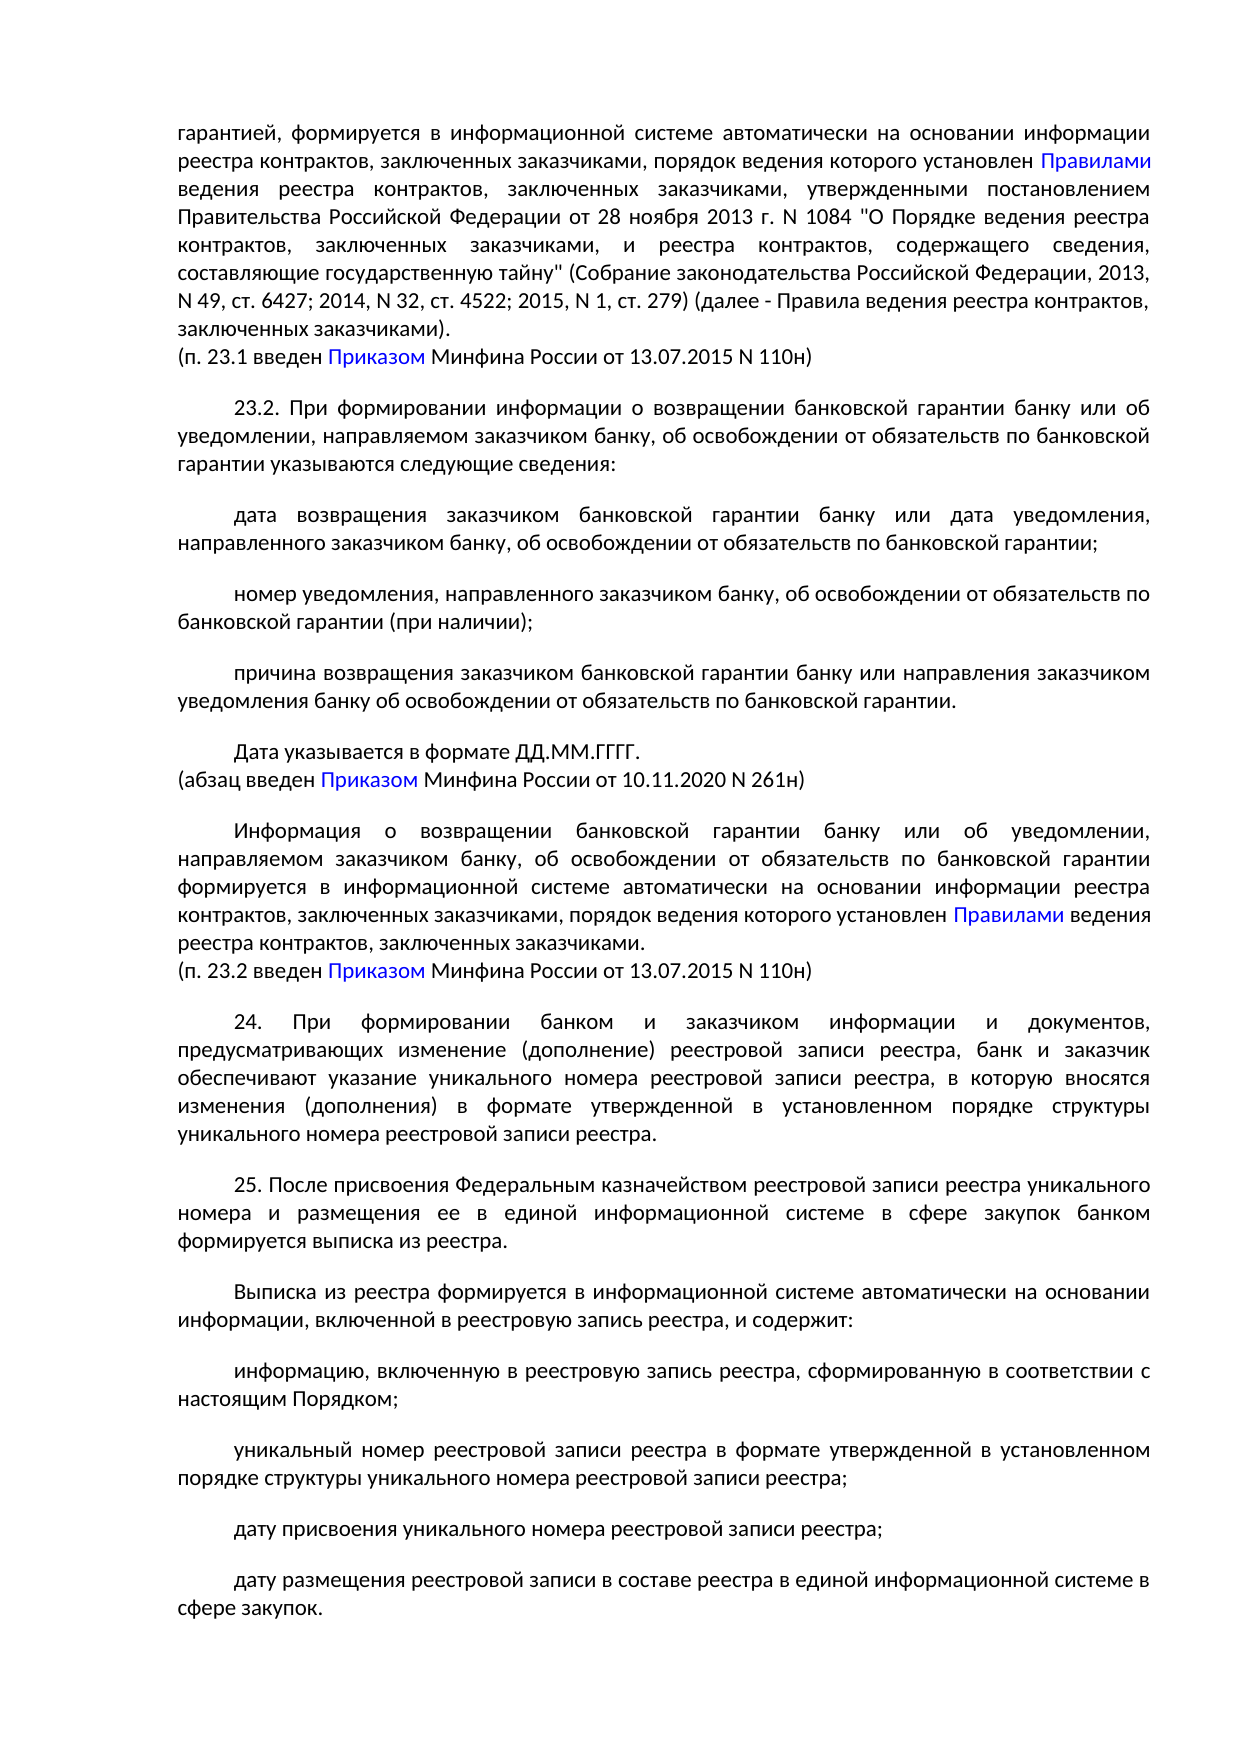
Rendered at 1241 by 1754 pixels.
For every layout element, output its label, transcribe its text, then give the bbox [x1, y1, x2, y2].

text (абзац введен Приказом Минфина России от 10.11.2020 N 261н) [177, 765, 1152, 793]
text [177, 118, 1152, 342]
text (п. 23.2 введен Приказом Минфина России от 13.07.2015 N 110н) [177, 956, 1152, 984]
text дата возвращения заказчиком банковской гарантии банку или дата уведомления, направленного заказчиком банку, об освобождении от обязательств по банковской гарантии; [177, 500, 1152, 556]
text номер уведомления, направленного заказчиком банку, об освобождении от обязательств по банковской гарантии (при наличии); [177, 579, 1152, 635]
text Дата указывается в формате ДД.ММ.ГГГГ. [177, 737, 1152, 765]
text уникальный номер реестровой записи реестра в формате утвержденной в установленном порядке структуры уникального номера реестровой записи реестра; [177, 1435, 1152, 1491]
text Информация о возвращении банковской гарантии банку или об уведомлении, направляемом заказчиком банку, об освобождении от обязательств по банковской гарантии формируется в информационной системе автоматически на основании информации реестра контрактов, заключенных заказчиками, порядок ведения которого установлен Правилами ведения реестра контрактов, заключенных заказчиками. [177, 816, 1152, 956]
text информацию, включенную в реестровую запись реестра, сформированную в соответствии с настоящим Порядком; [177, 1356, 1152, 1412]
text 25. После присвоения Федеральным казначейством реестровой записи реестра уникального номера и размещения ее в единой информационной системе в сфере закупок банком формируется выписка из реестра. [177, 1170, 1152, 1254]
text 24. При формировании банком и заказчиком информации и документов, предусматривающих изменение (дополнение) реестровой записи реестра, банк и заказчик обеспечивают указание уникального номера реестровой записи реестра, в которую вносятся изменения (дополнения) в формате утвержденной в установленном порядке структуры уникального номера реестровой записи реестра. [177, 1007, 1152, 1147]
text дату размещения реестровой записи в составе реестра в единой информационной системе в сфере закупок. [177, 1565, 1152, 1621]
text дату присвоения уникального номера реестровой записи реестра; [177, 1514, 1152, 1542]
text (п. 23.1 введен Приказом Минфина России от 13.07.2015 N 110н) [177, 342, 1152, 370]
text 23.2. При формировании информации о возвращении банковской гарантии банку или об уведомлении, направляемом заказчиком банку, об освобождении от обязательств по банковской гарантии указываются следующие сведения: [177, 393, 1152, 477]
text Выписка из реестра формируется в информационной системе автоматически на основании информации, включенной в реестровую запись реестра, и содержит: [177, 1277, 1152, 1333]
text причина возвращения заказчиком банковской гарантии банку или направления заказчиком уведомления банку об освобождении от обязательств по банковской гарантии. [177, 658, 1152, 714]
